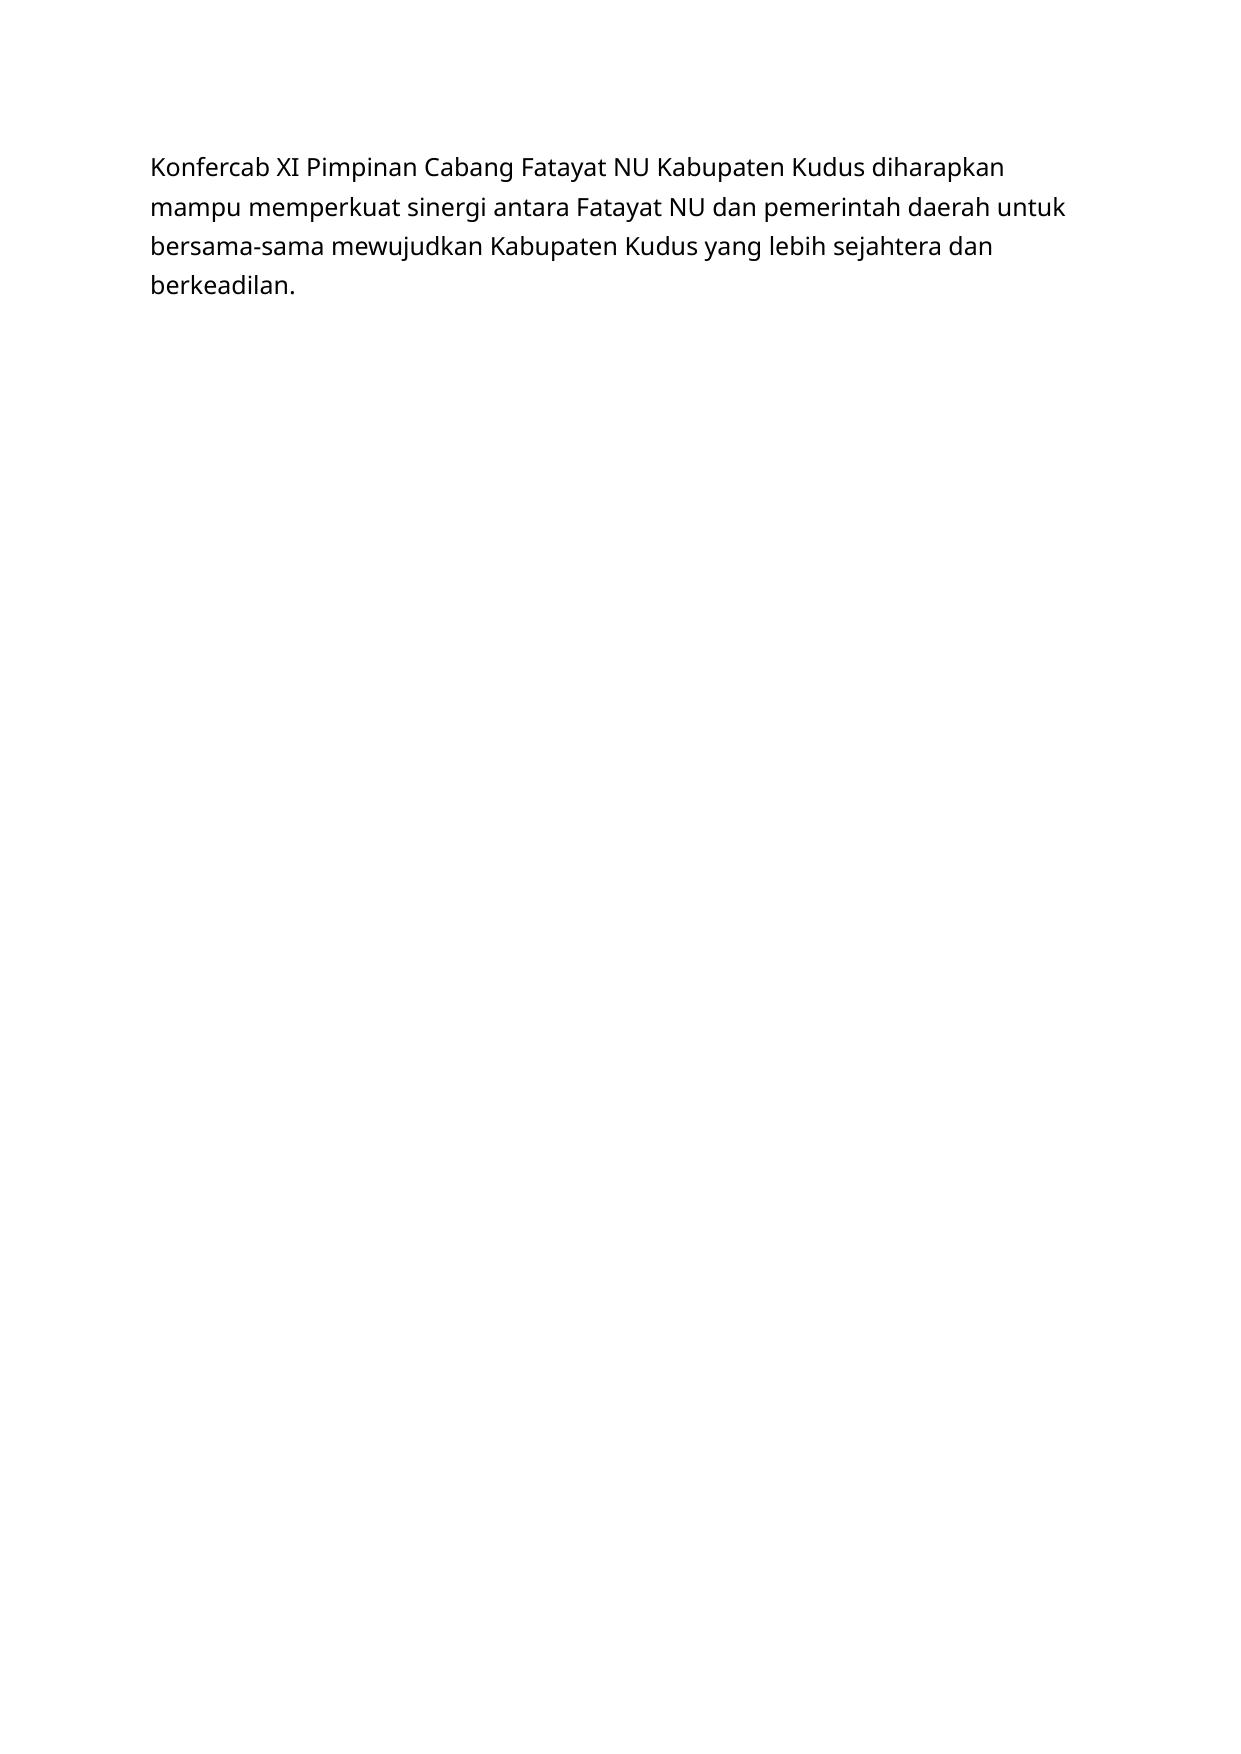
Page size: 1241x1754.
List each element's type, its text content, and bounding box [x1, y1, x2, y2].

text Konfercab XI Pimpinan Cabang Fatayat NU Kabupaten Kudus diharapkan mampu memperkuat sinergi antara Fatayat NU dan pemerintah daerah untuk bersama-sama mewujudkan Kabupaten Kudus yang lebih sejahtera dan berkeadilan. [150, 150, 1090, 302]
